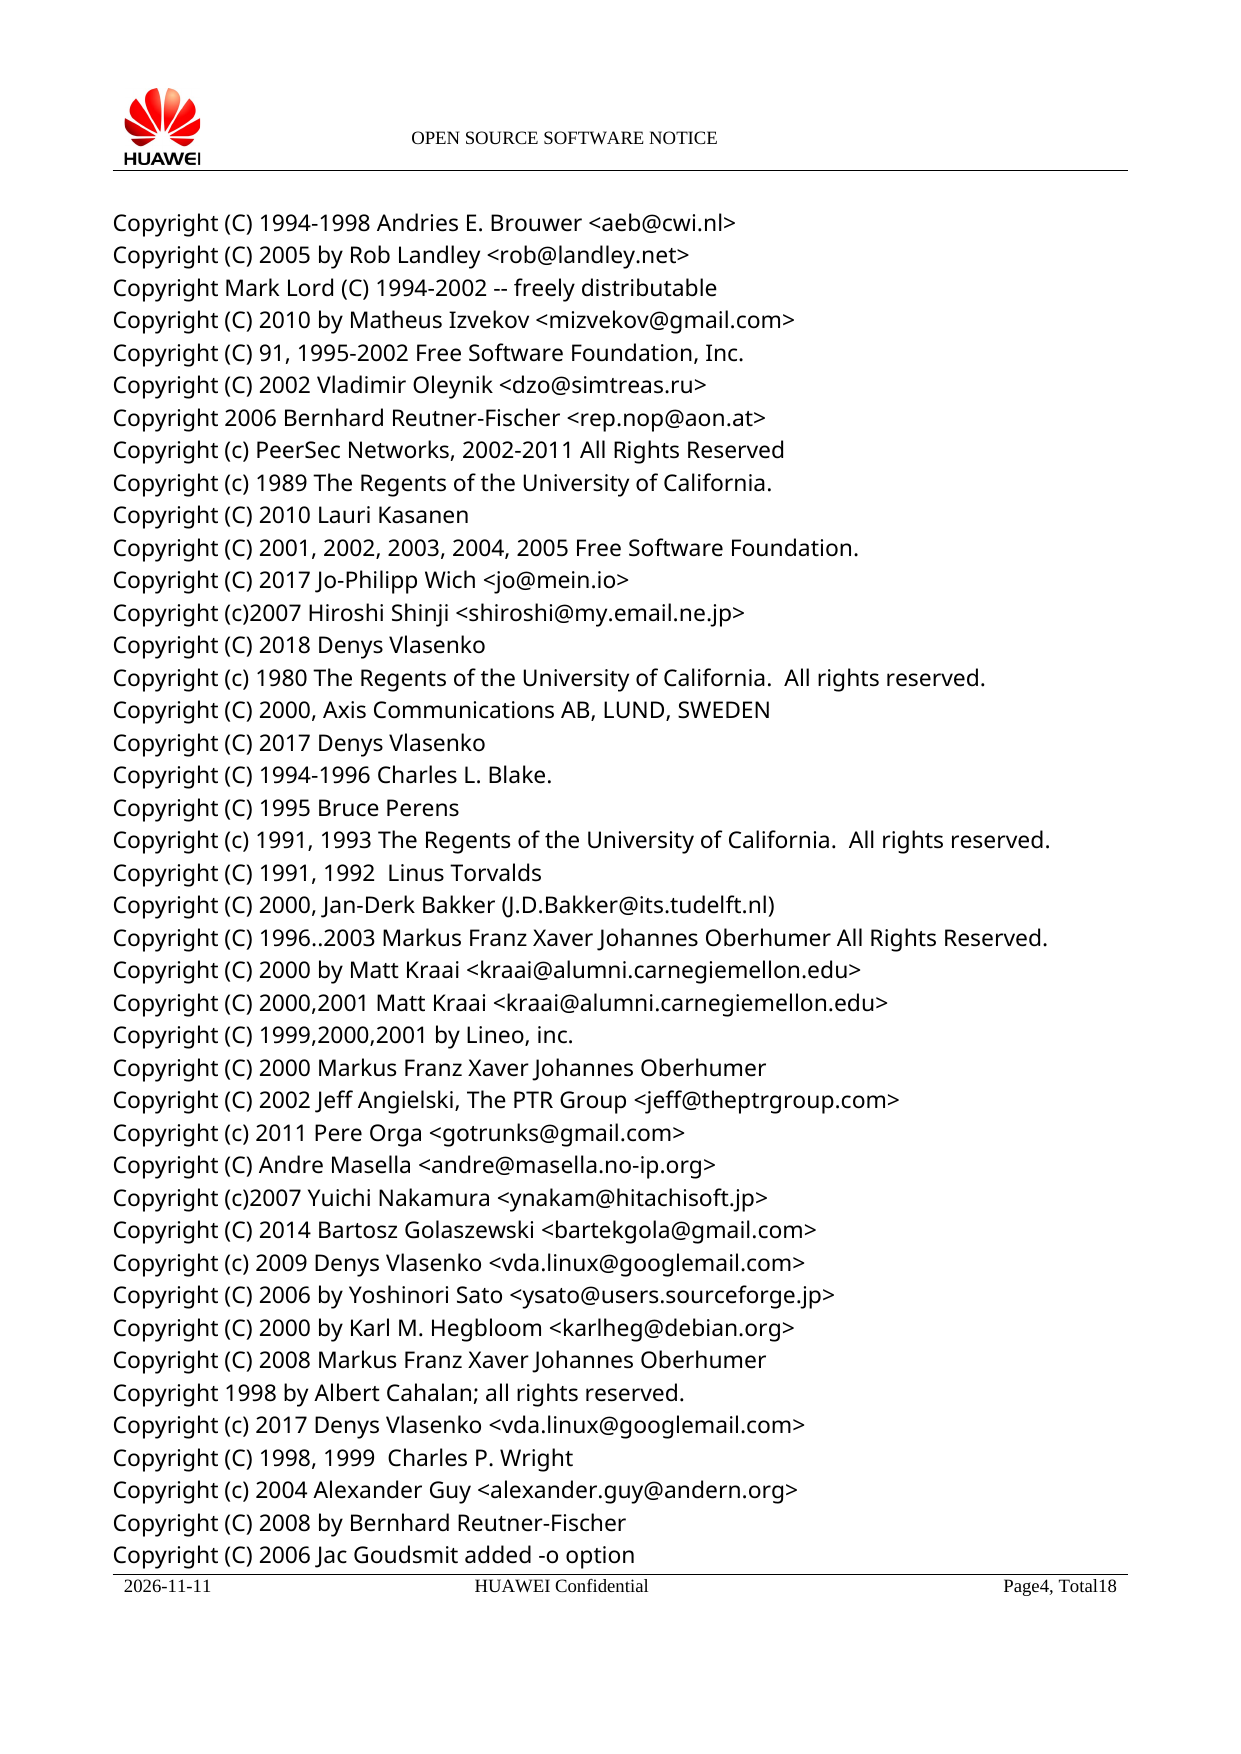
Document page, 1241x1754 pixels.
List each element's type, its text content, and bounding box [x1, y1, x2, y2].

picture [124, 88, 201, 165]
